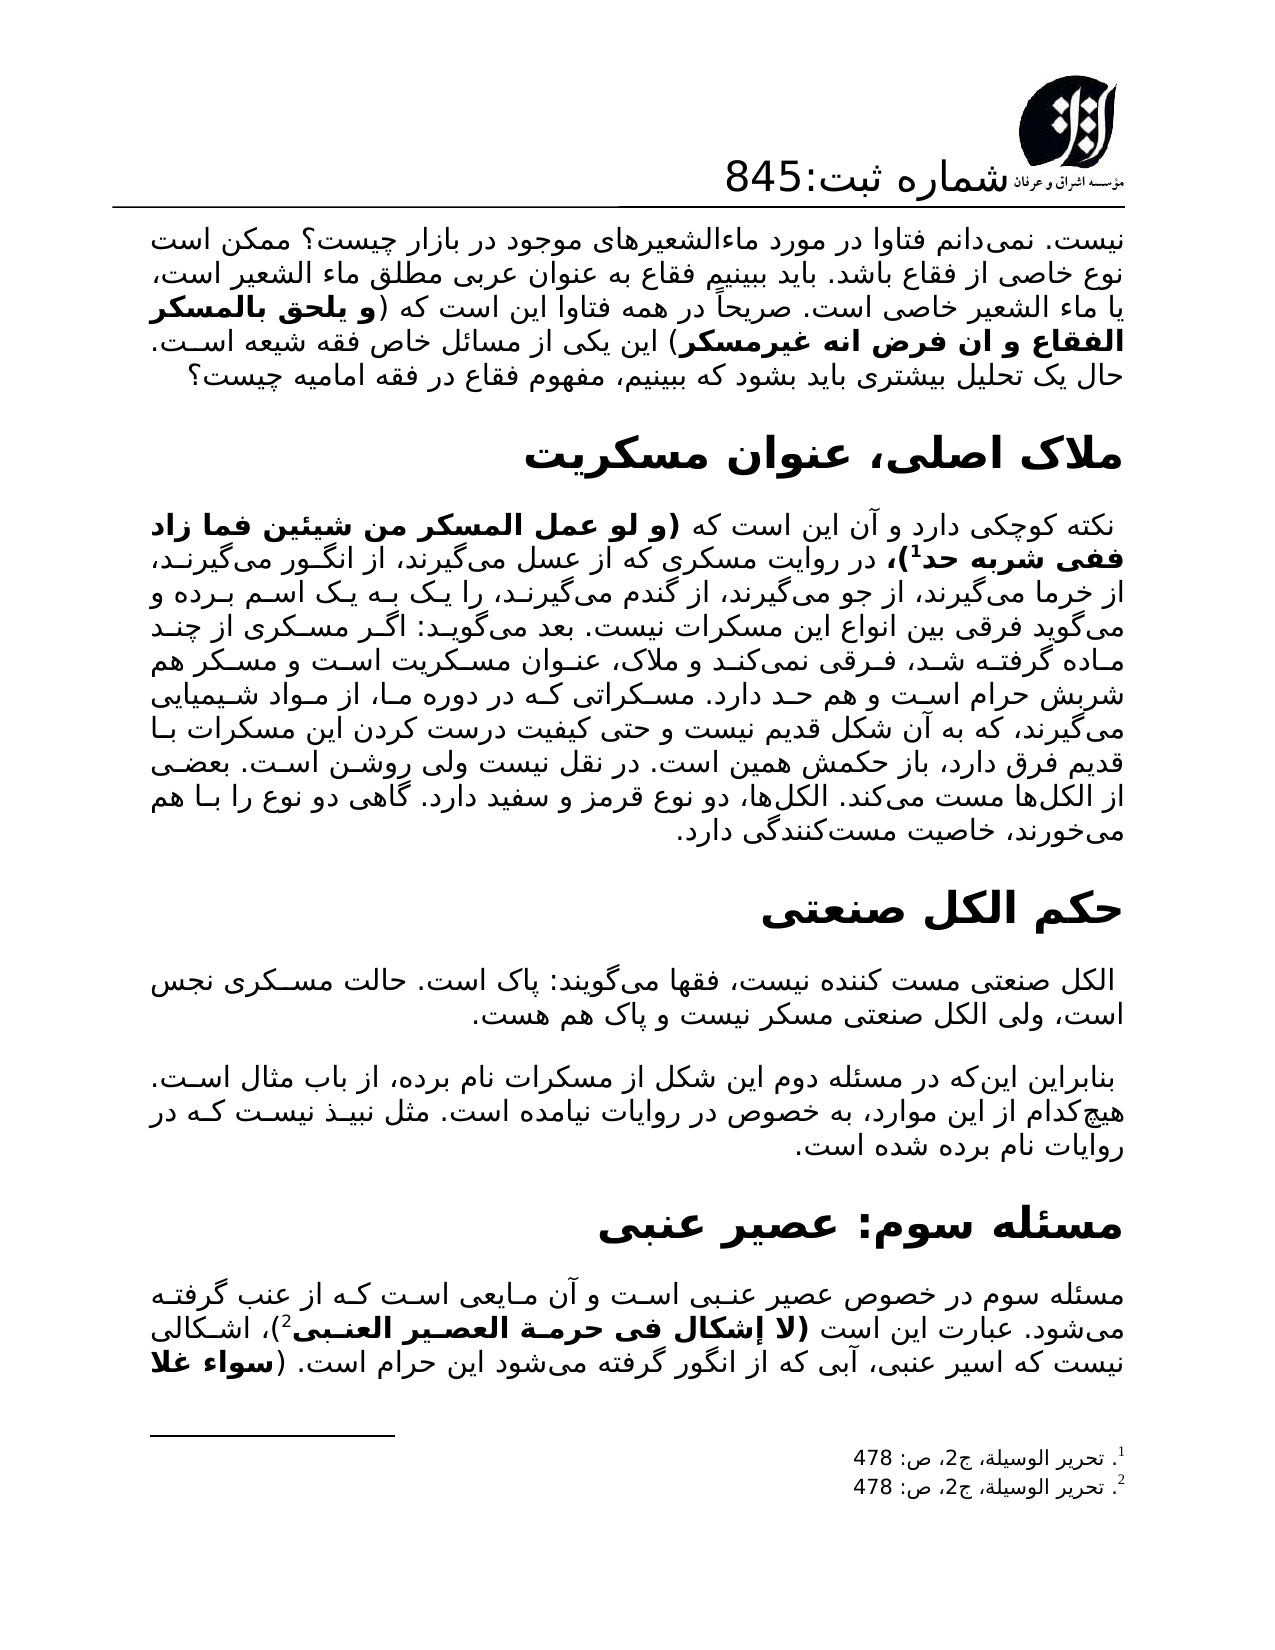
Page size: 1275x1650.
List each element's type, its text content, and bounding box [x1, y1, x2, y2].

subtitle حکم الکل صنعتی [150, 883, 1125, 934]
subtitle مسئله سوم: عصیر عنبی [150, 1197, 1125, 1248]
text بنابراین این‌که در مسئله دوم این شکل از مسکرات نام برده، از باب مثال است. هیچ‌کدام از این موارد، به خصوص در روایات نیامده است. مثل نبیذ نیست که در روایات نام برده شده است. [150, 1060, 1125, 1162]
subtitle ملاک اصلی، عنوان مسکریت [150, 428, 1125, 479]
text الکل صنعتی مست کننده نیست، فقها می‌گویند: پاک است. حالت مسکری نجس است، ولی الکل صنعتی مسکر نیست و پاک هم هست. [150, 963, 1125, 1031]
picture [1010, 75, 1125, 192]
text نکته کوچکی دارد و آن این است که (و لو عمل المسکر من شیئین فما زاد ففی شربه حد)، در روایت مسکری که از عسل می‌گیرند، از انگور می‌گیرند، از خرما می‌گیرند، از جو می‌گیرند، از گندم می‌گیرند، را یک به یک اسم برده و می‌گوید فرقی بین انواع این مسکرات نیست. بعد می‌گوید: اگر مسکری از چند ماده گرفته شد، فرقی نمی‌کند و ملاک، عنوان مسکریت است و مسکر هم شربش حرام است و هم حد دارد. مسکراتی که در دوره ما، از مواد شیمیایی می‌گیرند، که به آن شکل قدیم نیست و حتی کیفیت درست کردن این مسکرات با قدیم فرق دارد، باز حکمش همین است. در نقل نیست ولی روشن است. بعضی از الکل‌ها مست می‌کند. الکل‌ها، دو نوع قرمز و سفید دارد. گاهی دو نوع را با هم می‌خورند، خاصیت مست‌کنندگی دارد. [150, 508, 1125, 847]
